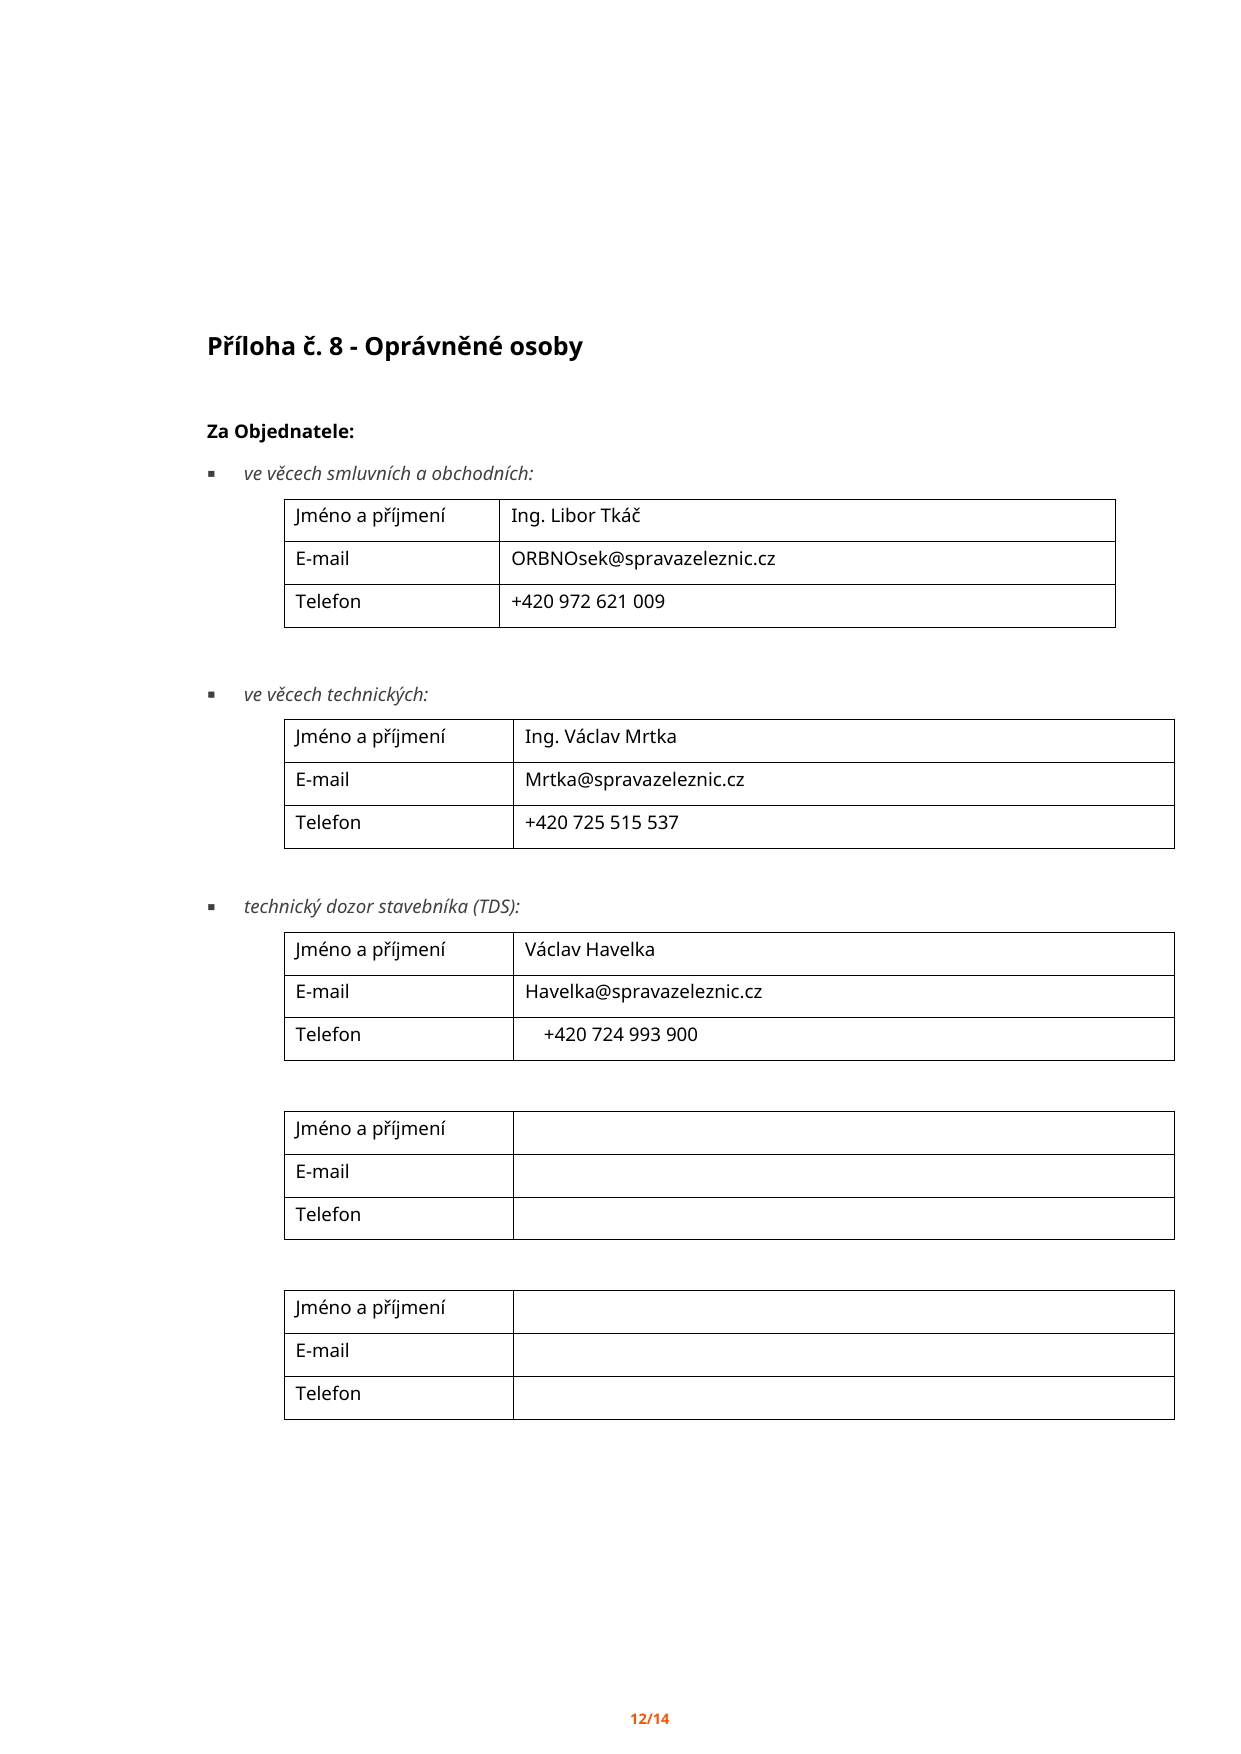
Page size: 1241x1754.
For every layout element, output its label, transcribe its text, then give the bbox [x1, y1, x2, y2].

table_header Jméno a příjmení [285, 720, 513, 762]
table_cell E-mail [285, 542, 499, 584]
table_header Ing. Libor Tkáč [500, 500, 1115, 541]
table_cell Mrtka@spravazeleznic.cz [514, 763, 1174, 805]
subtitle ve věcech smluvních a obchodních: [207, 457, 1092, 486]
table_cell Telefon [285, 1377, 513, 1418]
table_cell Telefon [285, 1018, 513, 1060]
table_cell [514, 1377, 1174, 1418]
table_header [514, 1291, 1174, 1333]
table_cell E-mail [285, 1155, 513, 1197]
table_cell E-mail [285, 976, 513, 1017]
table_cell +420 972 621 009 [500, 585, 1115, 627]
table_header Jméno a příjmení [285, 1291, 513, 1333]
text Za Objednatele: [207, 415, 1092, 444]
subtitle ve věcech technických: [207, 678, 1092, 707]
table_header Jméno a příjmení [285, 1112, 513, 1154]
table_cell [514, 1334, 1174, 1376]
table_cell +420 725 515 537 [514, 806, 1174, 847]
table_header Jméno a příjmení [285, 933, 513, 974]
table_cell Havelka@spravazeleznic.cz [514, 976, 1174, 1017]
table_header Jméno a příjmení [285, 500, 499, 541]
table_cell Telefon [285, 1198, 513, 1239]
table_cell [514, 1155, 1174, 1197]
table_cell E-mail [285, 763, 513, 805]
subtitle technický dozor stavebníka (TDS): [207, 890, 1092, 919]
table_header [514, 1112, 1174, 1154]
table_cell [514, 1198, 1174, 1239]
table_cell ORBNOsek@spravazeleznic.cz [500, 542, 1115, 584]
table_cell E-mail [285, 1334, 513, 1376]
table_cell +420 724 993 900 [514, 1018, 1174, 1060]
table_cell Telefon [285, 585, 499, 627]
table_cell Telefon [285, 806, 513, 847]
table_header Václav Havelka [514, 933, 1174, 974]
table_header Ing. Václav Mrtka [514, 720, 1174, 762]
text Příloha č. 8 - Oprávněné osoby [207, 332, 1092, 361]
